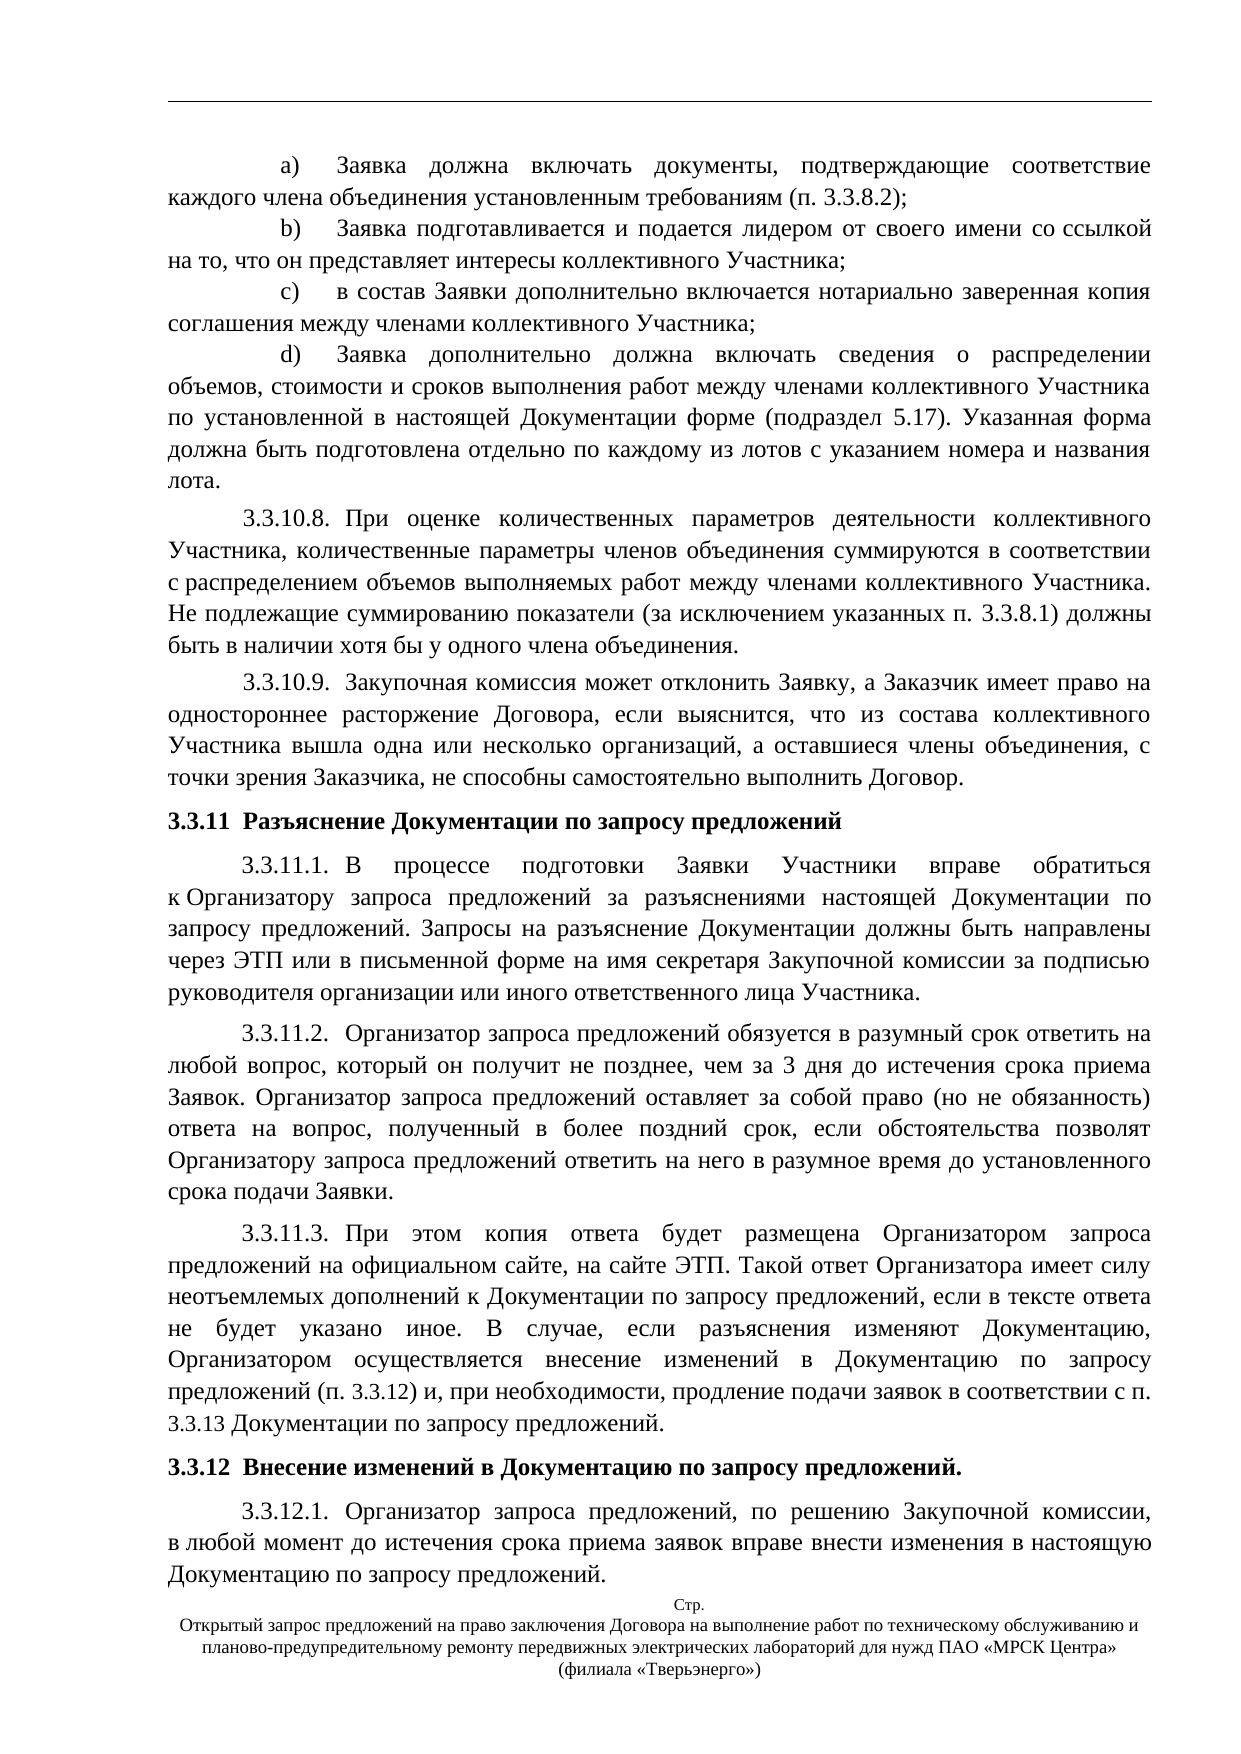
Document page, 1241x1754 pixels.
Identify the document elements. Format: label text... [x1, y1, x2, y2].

list При этом копия ответа будет размещена Организатором запроса предложений на официальном сайте, на сайте ЭТП. Такой ответ Организатора имеет силу неотъемлемых дополнений к Документации по запросу предложений, если в тексте ответа не будет указано иное. В случае, если разъяснения изменяют Документацию, Организатором осуществляется внесение изменений в Документацию по запросу предложений (п. 3.3.12) и, при необходимости, продление подачи заявок в соответствии с п. 3.3.13 Документации по запросу предложений. [168, 1218, 1152, 1436]
subtitle Внесение изменений в Документацию по запросу предложений. [168, 1452, 1152, 1481]
list При оценке количественных параметров деятельности коллективного Участника, количественные параметры членов объединения суммируются в соответствии с распределением объемов выполняемых работ между членами коллективного Участника. Не подлежащие суммированию показатели (за исключением указанных п. 3.3.8.1) должны быть в наличии хотя бы у одного члена объединения. [168, 503, 1152, 658]
list Заявка дополнительно должна включать сведения о распределении объемов, стоимости и сроков выполнения работ между членами коллективного Участника по установленной в настоящей Документации форме (подраздел 5.17). Указанная форма должна быть подготовлена отдельно по каждому из лотов с указанием номера и названия лота. [168, 339, 1152, 494]
list Заявка должна включать документы, подтверждающие соответствие каждого члена объединения установленным требованиям (п. 3.3.8.2); [168, 150, 1152, 210]
list Заявка подготавливается и подается лидером от своего имени со ссылкой на то, что он представляет интересы коллективного Участника; [168, 213, 1152, 273]
list В процессе подготовки Заявки Участники вправе обратиться к Организатору запроса предложений за разъяснениями настоящей Документации по запросу предложений. Запросы на разъяснение Документации должны быть направлены через ЭТП или в письменной форме на имя секретаря Закупочной комиссии за подписью руководителя организации или иного ответственного лица Участника. [168, 850, 1152, 1005]
subtitle Разъяснение Документации по запросу предложений [168, 806, 1152, 835]
list в состав Заявки дополнительно включается нотариально заверенная копия соглашения между членами коллективного Участника; [168, 276, 1152, 337]
list Организатор запроса предложений, по решению Закупочной комиссии, в любой момент до истечения срока приема заявок вправе внести изменения в настоящую Документацию по запросу предложений. [168, 1496, 1152, 1588]
list Закупочная комиссия может отклонить Заявку, а Заказчик имеет право на одностороннее расторжение Договора, если выяснится, что из состава коллективного Участника вышла одна или несколько организаций, а оставшиеся члены объединения, с точки зрения Заказчика, не способны самостоятельно выполнить Договор. [168, 667, 1152, 791]
list Организатор запроса предложений обязуется в разумный срок ответить на любой вопрос, который он получит не позднее, чем за 3 дня до истечения срока приема Заявок. Организатор запроса предложений оставляет за собой право (но не обязанность) ответа на вопрос, полученный в более поздний срок, если обстоятельства позволят Организатору запроса предложений ответить на него в разумное время до установленного срока подачи Заявки. [168, 1018, 1152, 1205]
